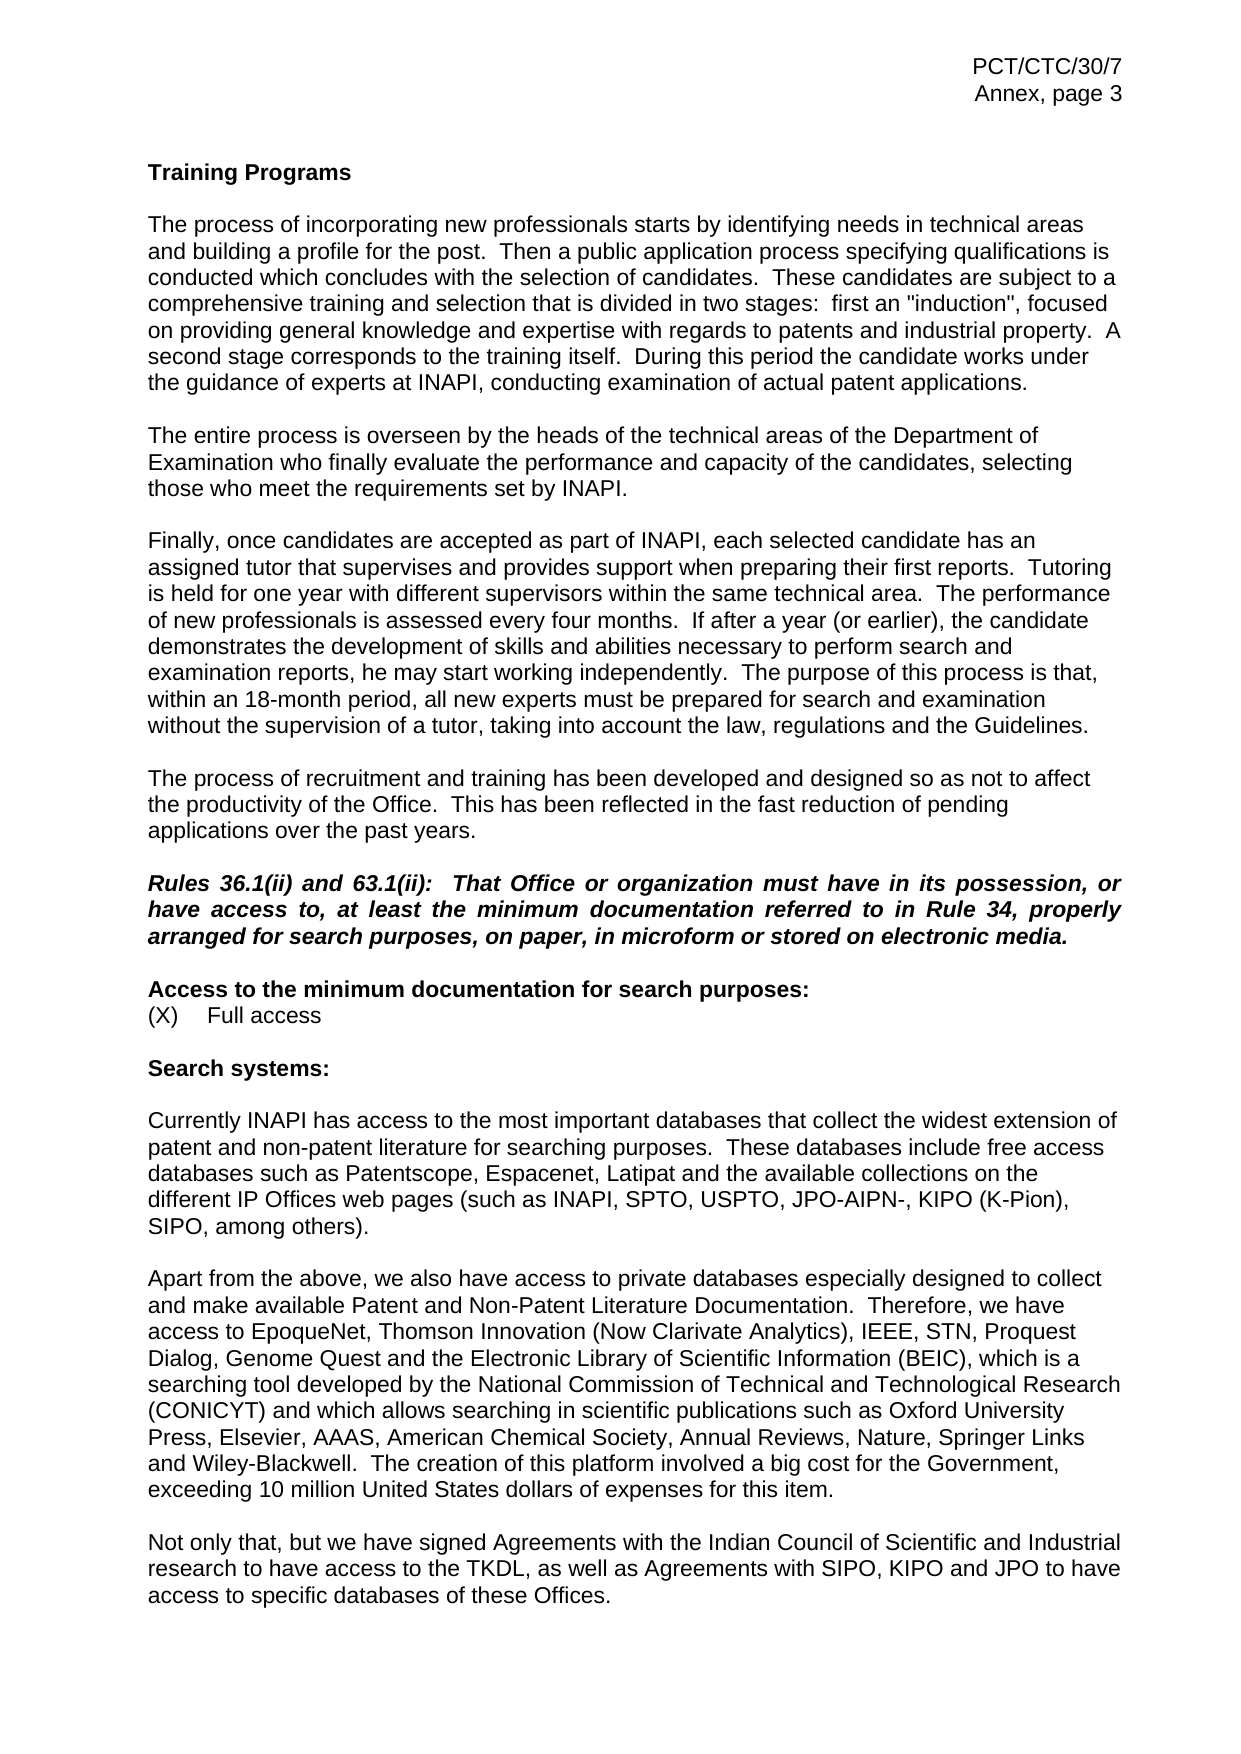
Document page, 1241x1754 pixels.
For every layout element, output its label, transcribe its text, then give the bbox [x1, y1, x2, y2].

text Apart from the above, we also have access to private databases especially designed to collect and make available Patent and Non-Patent Literature Documentation. Therefore, we have access to EpoqueNet, Thomson Innovation (Now Clarivate Analytics), IEEE, STN, Proquest Dialog, Genome Quest and the Electronic Library of Scientific Information (BEIC), which is a searching tool developed by the National Commission of Technical and Technological Research (CONICYT) and which allows searching in scientific publications such as Oxford University Press, Elsevier, AAAS, American Chemical Society, Annual Reviews, Nature, Springer Links and Wiley-Blackwell. The creation of this platform involved a big cost for the Government, exceeding 10 million United States dollars of expenses for this item. [148, 1265, 1122, 1503]
text Currently INAPI has access to the most important databases that collect the widest extension of patent and non-patent literature for searching purposes. These databases include free access databases such as Patentscope, Espacenet, Latipat and the available collections on the different IP Offices web pages (such as INAPI, SPTO, USPTO, JPO-AIPN-, KIPO (K-Pion), SIPO, among others). [148, 1107, 1122, 1239]
text Training Programs [148, 158, 1122, 185]
text The process of recruitment and training has been developed and designed so as not to affect the productivity of the Office. This has been reflected in the fast reduction of pending applications over the past years. [148, 765, 1122, 844]
text Not only that, but we have signed Agreements with the Indian Council of Scientific and Industrial research to have access to the TKDL, as well as Agreements with SIPO, KIPO and JPO to have access to specific databases of these Offices. [148, 1529, 1122, 1608]
text (X) Full access [148, 1002, 1122, 1028]
text The entire process is overseen by the heads of the technical areas of the Department of Examination who finally evaluate the performance and capacity of the candidates, selecting those who meet the requirements set by INAPI. [148, 422, 1122, 501]
text Access to the minimum documentation for search purposes: [148, 976, 1122, 1002]
text Search systems: [148, 1054, 1122, 1081]
text The process of incorporating new professionals starts by identifying needs in technical areas and building a profile for the post. Then a public application process specifying qualifications is conducted which concludes with the selection of candidates. These candidates are subject to a comprehensive training and selection that is divided in two stages: first an "induction", focused on providing general knowledge and expertise with regards to patents and industrial property. A second stage corresponds to the training itself. During this period the candidate works under the guidance of experts at INAPI, conducting examination of actual patent applications. [148, 211, 1122, 396]
text Rules 36.1(ii) and 63.1(ii): That Office or organization must have in its possession, or have access to, at least the minimum documentation referred to in Rule 34, properly arranged for search purposes, on paper, in microform or stored on electronic media. [148, 870, 1122, 949]
text Finally, once candidates are accepted as part of INAPI, each selected candidate has an assigned tutor that supervises and provides support when preparing their first reports. Tutoring is held for one year with different supervisors within the same technical area. The performance of new professionals is assessed every four months. If after a year (or earlier), the candidate demonstrates the development of skills and abilities necessary to perform search and examination reports, he may start working independently. The purpose of this process is that, within an 18-month period, all new experts must be prepared for search and examination without the supervision of a tutor, taking into account the law, regulations and the Guidelines. [148, 527, 1122, 738]
